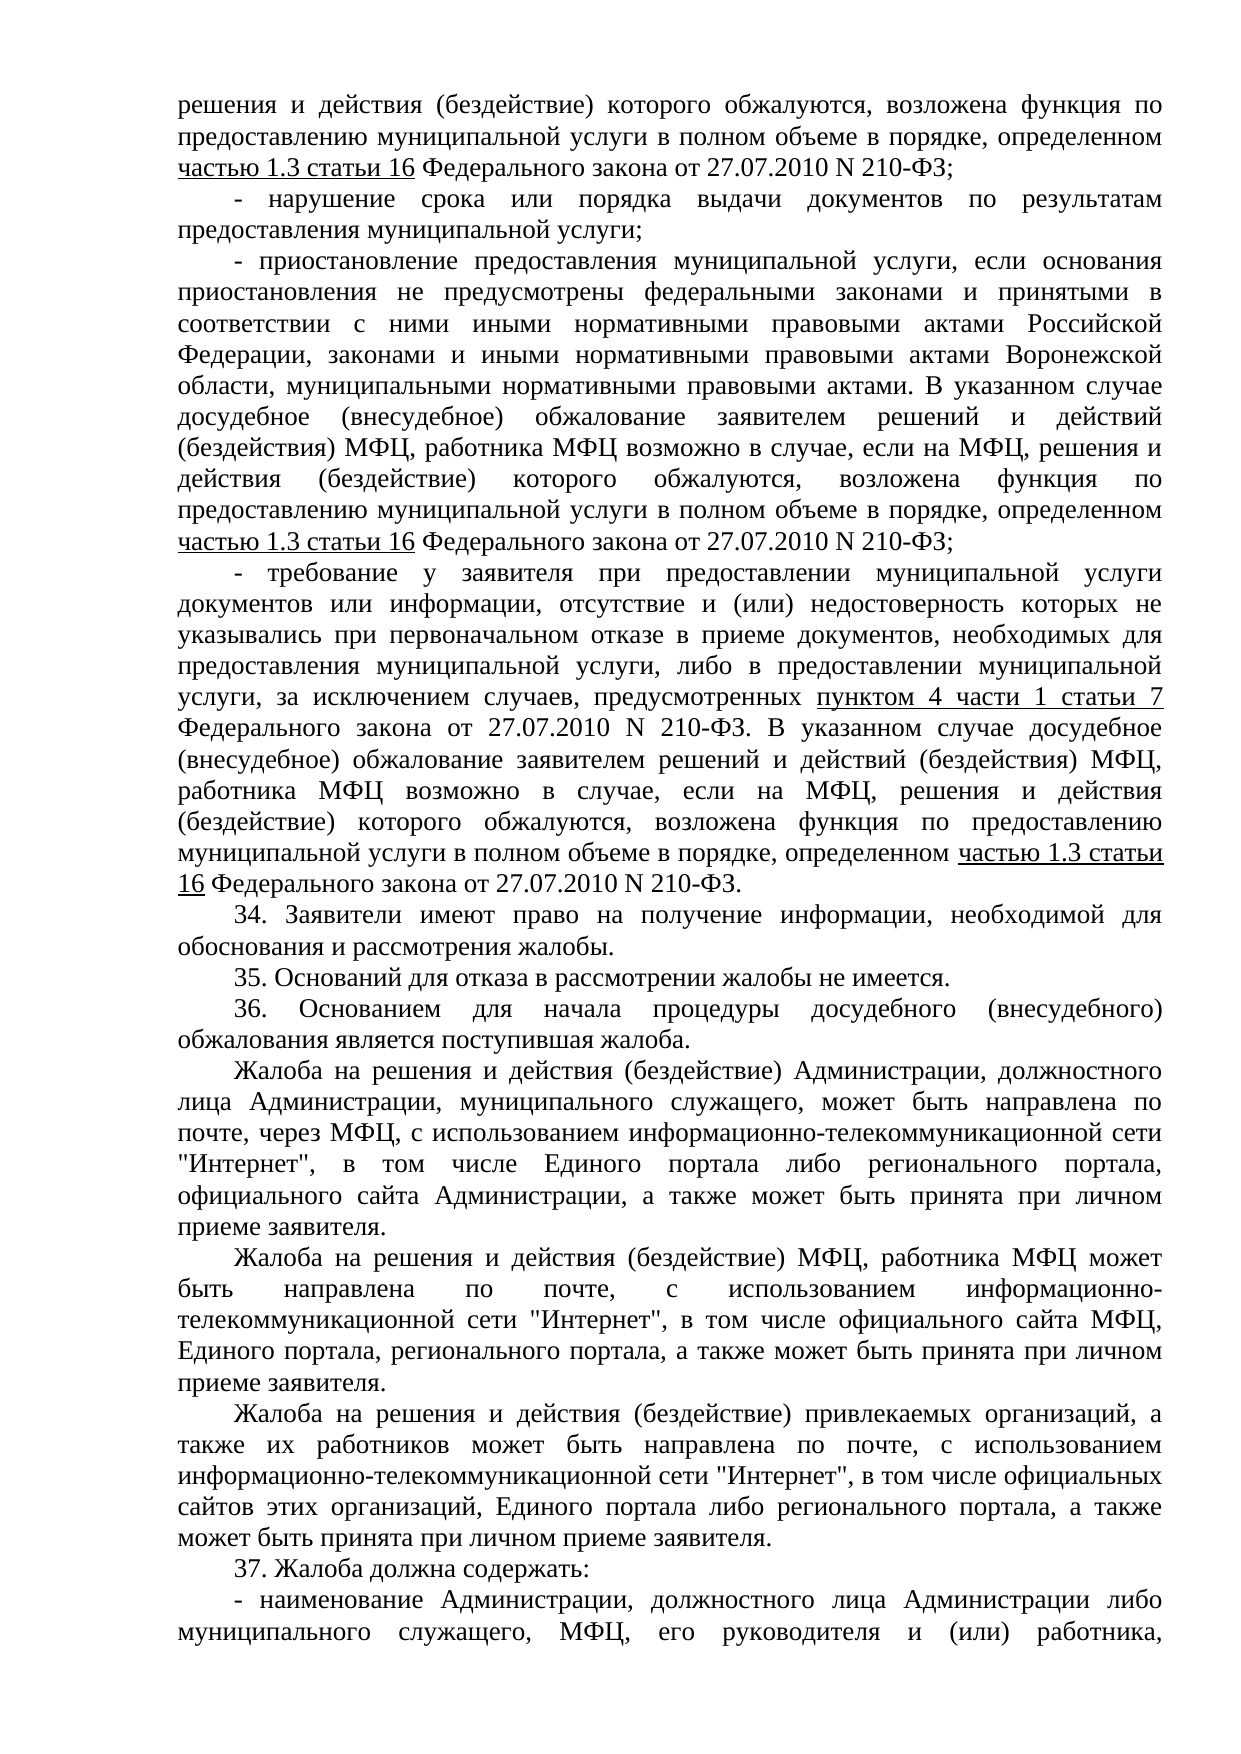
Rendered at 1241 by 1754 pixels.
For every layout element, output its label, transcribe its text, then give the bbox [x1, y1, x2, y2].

text - нарушение срока или порядка выдачи документов по результатам предоставления муниципальной услуги; [177, 182, 1163, 244]
text 35. Оснований для отказа в рассмотрении жалобы не имеется. [177, 961, 1163, 992]
text 34. Заявители имеют право на получение информации, необходимой для обоснования и рассмотрения жалобы. [177, 898, 1163, 961]
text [177, 89, 1163, 182]
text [177, 1584, 1163, 1646]
text Жалоба на решения и действия (бездействие) МФЦ, работника МФЦ может быть направлена по почте, с использованием информационно-телекоммуникационной сети "Интернет", в том числе официального сайта МФЦ, Единого портала, регионального портала, а также может быть принята при личном приеме заявителя. [177, 1241, 1163, 1397]
text - требование у заявителя при предоставлении муниципальной услуги документов или информации, отсутствие и (или) недостоверность которых не указывались при первоначальном отказе в приеме документов, необходимых для предоставления муниципальной услуги, либо в предоставлении муниципальной услуги, за исключением случаев, предусмотренных пунктом 4 части 1 статьи 7 Федерального закона от 27.07.2010 N 210-ФЗ. В указанном случае досудебное (внесудебное) обжалование заявителем решений и действий (бездействия) МФЦ, работника МФЦ возможно в случае, если на МФЦ, решения и действия (бездействие) которого обжалуются, возложена функция по предоставлению муниципальной услуги в полном объеме в порядке, определенном частью 1.3 статьи 16 Федерального закона от 27.07.2010 N 210-ФЗ. [177, 556, 1163, 898]
text Жалоба на решения и действия (бездействие) привлекаемых организаций, а также их работников может быть направлена по почте, с использованием информационно-телекоммуникационной сети "Интернет", в том числе официальных сайтов этих организаций, Единого портала либо регионального портала, а также может быть принята при личном приеме заявителя. [177, 1397, 1163, 1552]
text Жалоба на решения и действия (бездействие) Администрации, должностного лица Администрации, муниципального служащего, может быть направлена по почте, через МФЦ, с использованием информационно-телекоммуникационной сети "Интернет", в том числе Единого портала либо регионального портала, официального сайта Администрации, а также может быть принята при личном приеме заявителя. [177, 1054, 1163, 1241]
text - приостановление предоставления муниципальной услуги, если основания приостановления не предусмотрены федеральными законами и принятыми в соответствии с ними иными нормативными правовыми актами Российской Федерации, законами и иными нормативными правовыми актами Воронежской области, муниципальными нормативными правовыми актами. В указанном случае досудебное (внесудебное) обжалование заявителем решений и действий (бездействия) МФЦ, работника МФЦ возможно в случае, если на МФЦ, решения и действия (бездействие) которого обжалуются, возложена функция по предоставлению муниципальной услуги в полном объеме в порядке, определенном частью 1.3 статьи 16 Федерального закона от 27.07.2010 N 210-ФЗ; [177, 244, 1163, 556]
text 37. Жалоба должна содержать: [177, 1552, 1163, 1584]
text 36. Основанием для начала процедуры досудебного (внесудебного) обжалования является поступившая жалоба. [177, 992, 1163, 1054]
